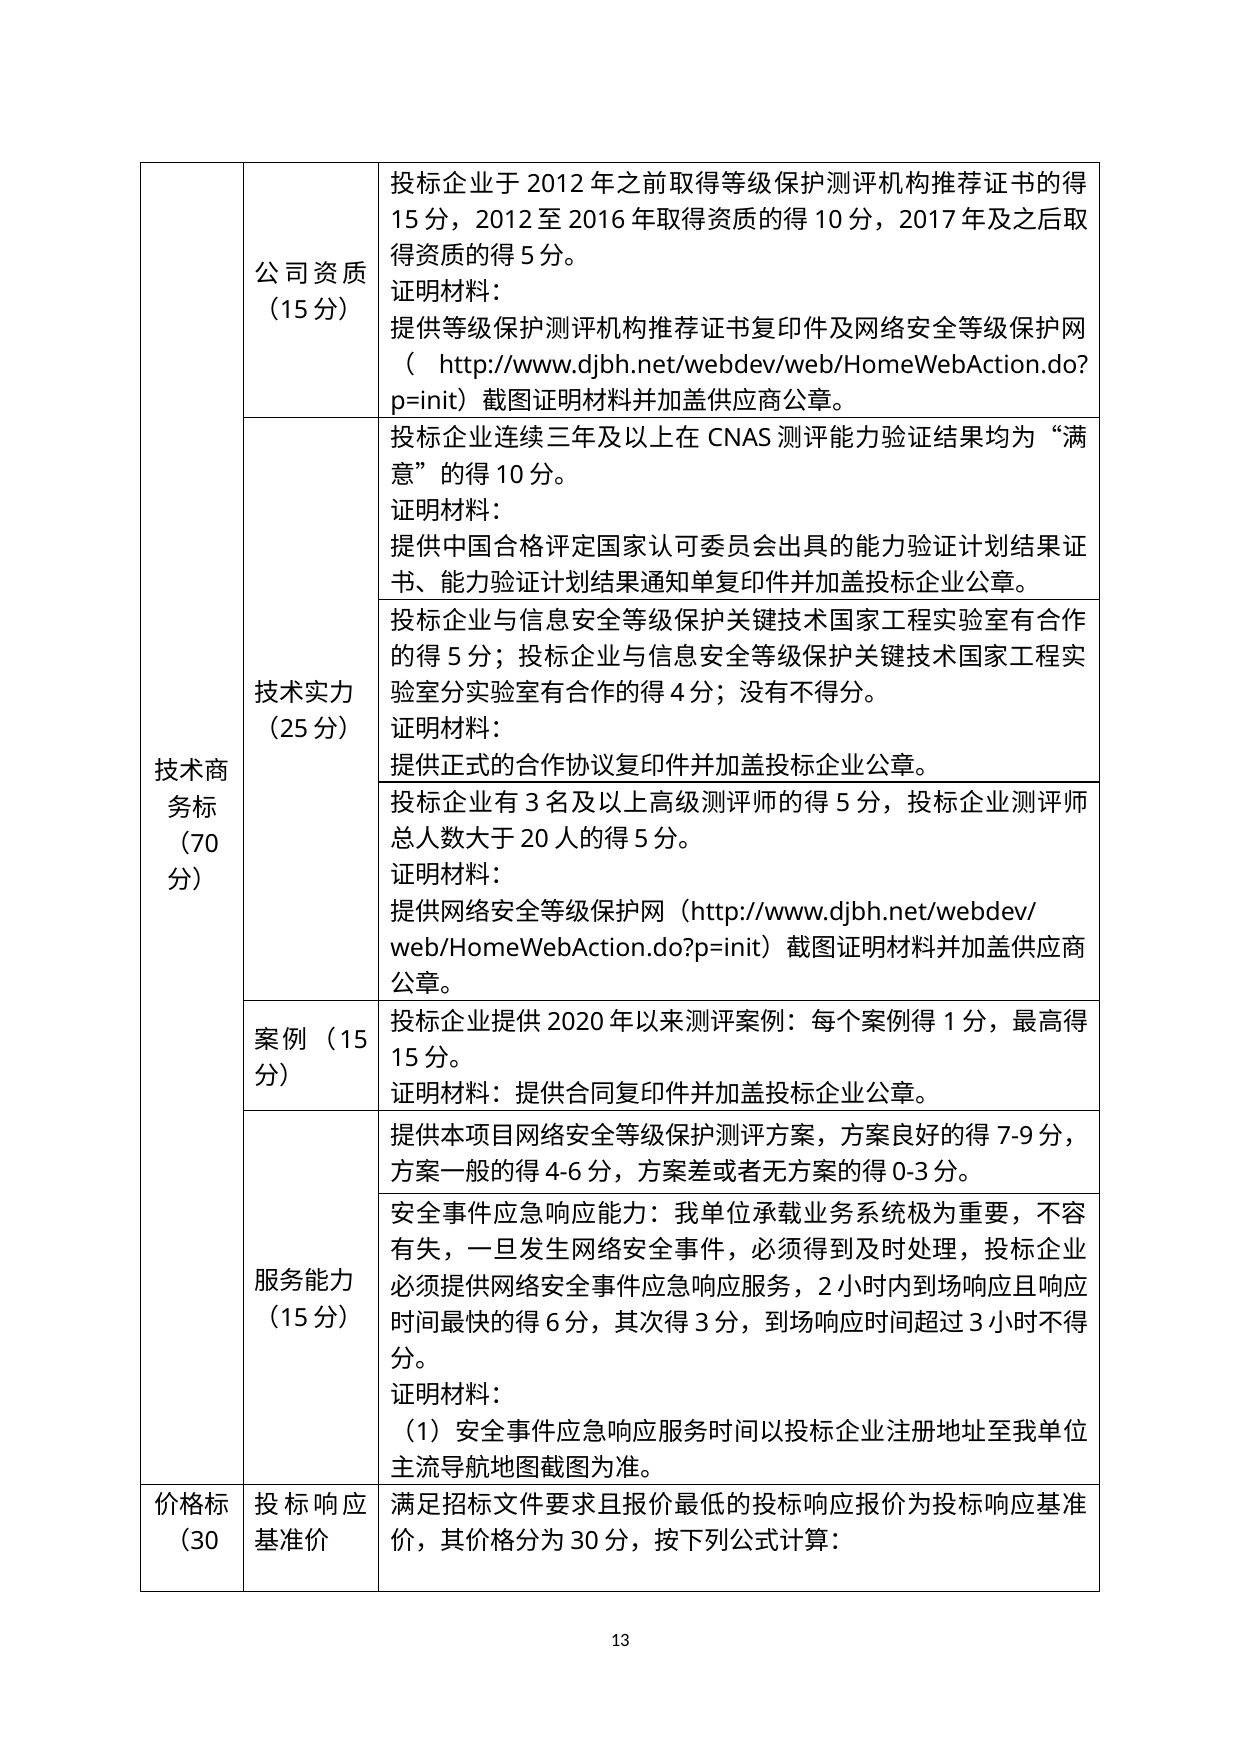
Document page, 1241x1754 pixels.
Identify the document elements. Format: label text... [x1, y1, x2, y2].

table_cell 技术实力 （25分） [244, 418, 378, 1000]
table_cell 公司资质（15分） [244, 163, 378, 417]
table_cell 投标企业与信息安全等级保护关键技术国家工程实验室有合作的得5分；投标企业与信息安全等级保护关键技术国家工程实验室分实验室有合作的得4分；没有不得分。 证明材料： 提供正式的合作协议复印件并加盖投标企业公章。 [379, 600, 1099, 781]
table_cell 服务能力 （15分） [244, 1111, 378, 1483]
table_cell 安全事件应急响应能力：我单位承载业务系统极为重要，不容有失，一旦发生网络安全事件，必须得到及时处理，投标企业必须提供网络安全事件应急响应服务，2小时内到场响应且响应时间最快的得6分，其次得3分，到场响应时间超过3小时不得分。 证明材料： （1）安全事件应急响应服务时间以投标企业注册地址至我单位主流导航地图截图为准。 [379, 1194, 1099, 1483]
table_cell 价格标（30分） [141, 1485, 243, 1591]
table_cell 案例（15分） [244, 1001, 378, 1110]
table_cell 投标响应基准价 [244, 1485, 378, 1591]
table_cell 技术商务标（70分） [141, 163, 243, 1483]
table_cell 投标企业于2012年之前取得等级保护测评机构推荐证书的得15分，2012至2016年取得资质的得10分，2017年及之后取得资质的得5分。 证明材料： 提供等级保护测评机构推荐证书复印件及网络安全等级保护网（http://www.djbh.net/webdev/web/HomeWebAction.do?p=init）截图证明材料并加盖供应商公章。 [379, 163, 1099, 417]
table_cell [379, 1485, 1099, 1591]
table_cell 投标企业连续三年及以上在CNAS测评能力验证结果均为“满意”的得10分。 证明材料： 提供中国合格评定国家认可委员会出具的能力验证计划结果证书、能力验证计划结果通知单复印件并加盖投标企业公章。 [379, 418, 1099, 599]
table_cell 投标企业有3名及以上高级测评师的得5分，投标企业测评师总人数大于20人的得5分。 证明材料： 提供网络安全等级保护网（http://www.djbh.net/webdev/web/HomeWebAction.do?p=init）截图证明材料并加盖供应商公章。 [379, 783, 1099, 1000]
table_cell 投标企业提供2020年以来测评案例：每个案例得1分，最高得15分。 证明材料：提供合同复印件并加盖投标企业公章。 [379, 1001, 1099, 1110]
table_cell 提供本项目网络安全等级保护测评方案，方案良好的得7-9分，方案一般的得4-6分，方案差或者无方案的得0-3分。 [379, 1111, 1099, 1192]
